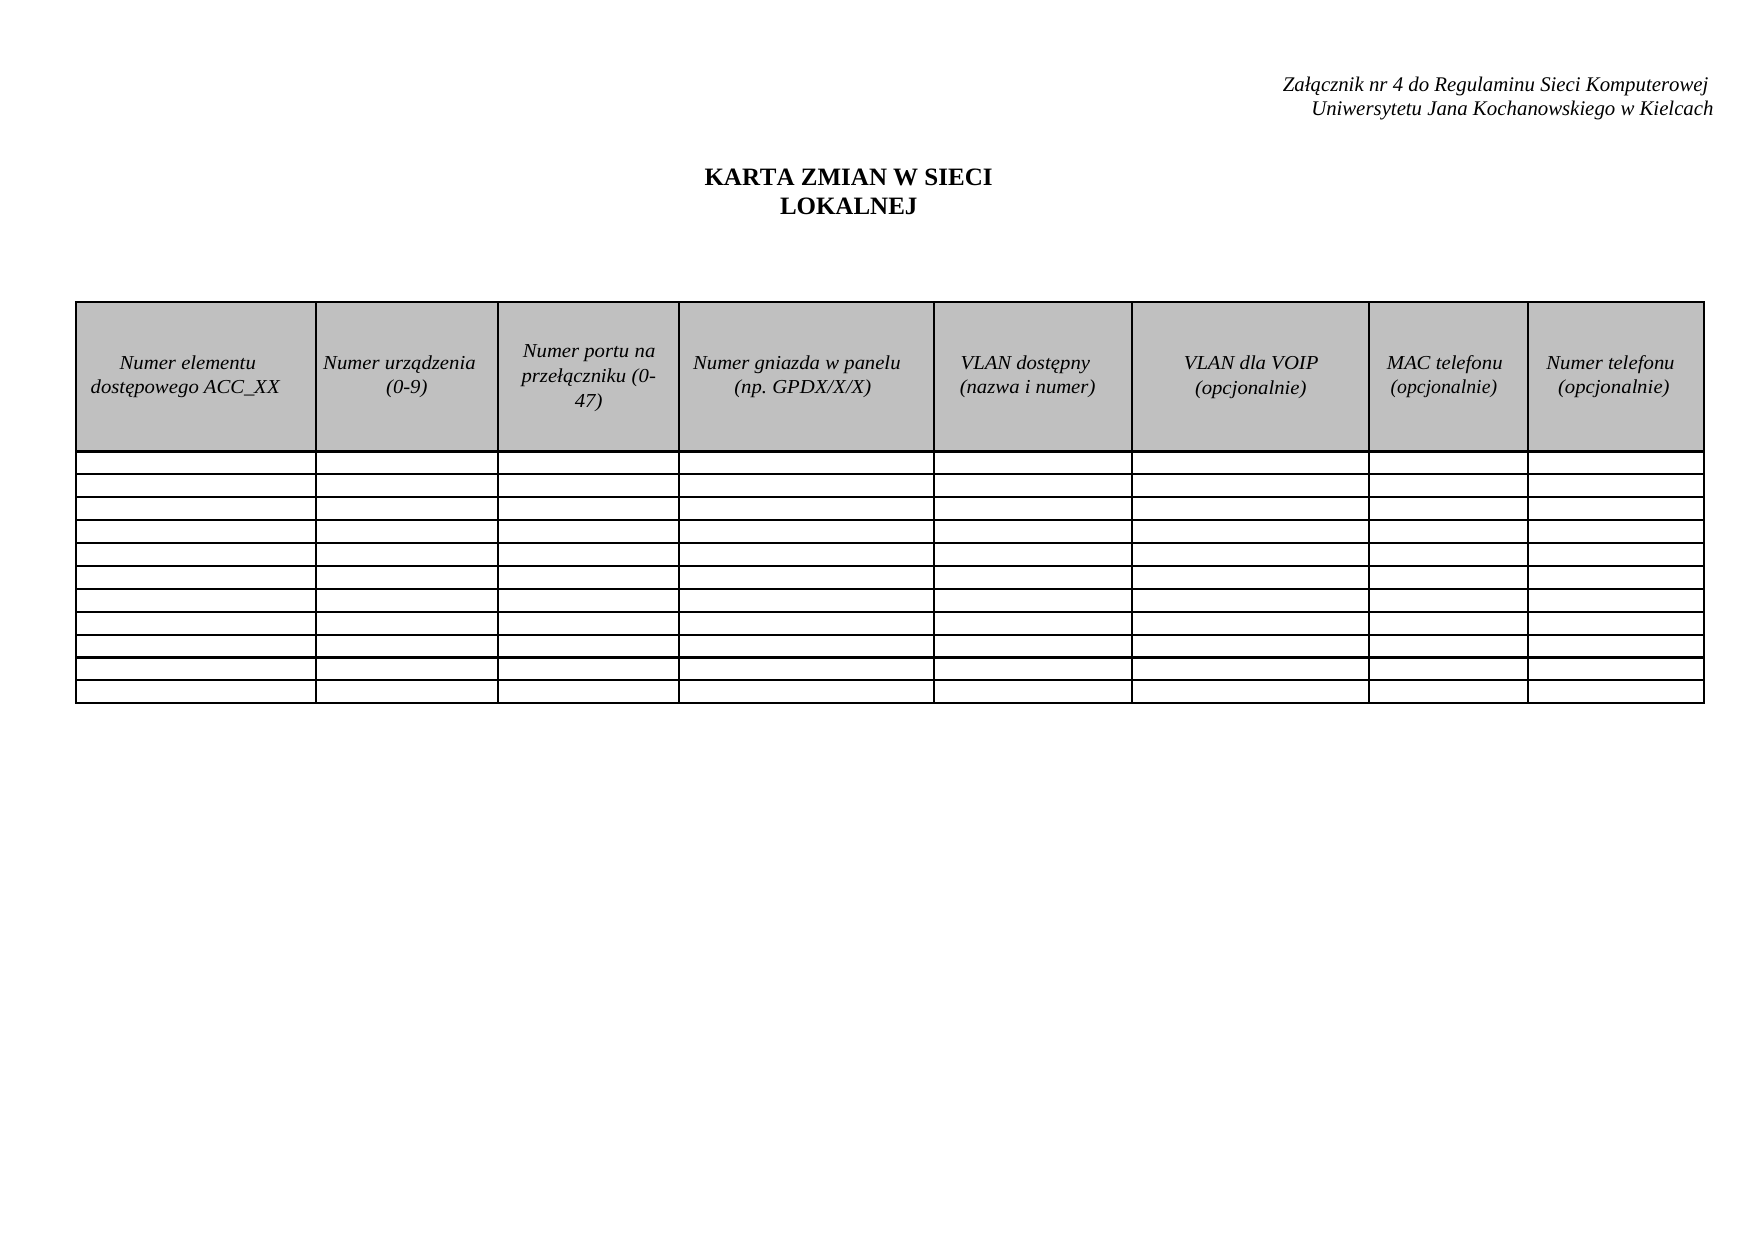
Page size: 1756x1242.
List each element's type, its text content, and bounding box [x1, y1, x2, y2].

table_cell [1370, 498, 1527, 519]
table_cell [680, 681, 933, 702]
table_cell [935, 636, 1131, 656]
table_cell [1133, 659, 1368, 679]
table_cell [935, 567, 1131, 588]
table_cell [499, 567, 678, 588]
table_cell [680, 475, 933, 496]
table_cell [1370, 636, 1527, 656]
table_cell [1370, 475, 1527, 496]
table_cell [935, 521, 1131, 542]
table_cell [680, 567, 933, 588]
table_cell [317, 567, 497, 588]
table_cell [77, 521, 315, 542]
table_header Numer portu na przełączniku (0- 47) [499, 303, 678, 450]
table_cell [935, 453, 1131, 473]
table_cell [317, 453, 497, 473]
table_cell [499, 659, 678, 679]
table_cell [1370, 567, 1527, 588]
table_cell [317, 636, 497, 656]
table_cell [77, 613, 315, 633]
table_cell [935, 544, 1131, 565]
table_cell [935, 498, 1131, 519]
table_cell [77, 498, 315, 519]
table_cell [935, 590, 1131, 611]
table_cell [317, 544, 497, 565]
table_cell [1370, 681, 1527, 702]
table_cell [77, 453, 315, 473]
table_cell [1529, 659, 1703, 679]
table_cell [499, 475, 678, 496]
table_cell [935, 613, 1131, 633]
table_cell [1370, 659, 1527, 679]
table_cell [499, 453, 678, 473]
table_cell [935, 659, 1131, 679]
table_cell [1529, 498, 1703, 519]
table_cell [499, 636, 678, 656]
table_cell [680, 544, 933, 565]
table_cell [317, 521, 497, 542]
table_cell [499, 590, 678, 611]
table_cell [680, 636, 933, 656]
table_header Numer elementu dostępowego ACC_XX [77, 303, 315, 450]
table_cell [1529, 613, 1703, 633]
text Załącznik nr 4 do Regulaminu Sieci Komputerowej Uniwersytetu Jana Kochanowskiego w Kielcach [807, 72, 1716, 120]
table_cell [317, 590, 497, 611]
table_cell [1370, 613, 1527, 633]
table_header Numer urządzenia (0-9) [317, 303, 497, 450]
table_cell [1529, 590, 1703, 611]
table_cell [1529, 681, 1703, 702]
text KARTA ZMIAN W SIECI LOKALNEJ [675, 162, 1022, 219]
table_cell [77, 681, 315, 702]
table_cell [77, 567, 315, 588]
table_cell [77, 475, 315, 496]
table_cell [317, 681, 497, 702]
table_cell [77, 659, 315, 679]
table_cell [499, 521, 678, 542]
table_cell [317, 613, 497, 633]
table_header Numer telefonu (opcjonalnie) [1529, 303, 1703, 450]
table_cell [77, 544, 315, 565]
table_cell [499, 681, 678, 702]
table_cell [680, 613, 933, 633]
table_cell [680, 453, 933, 473]
table_cell [1529, 567, 1703, 588]
table_cell [77, 590, 315, 611]
table_cell [499, 544, 678, 565]
table_cell [77, 636, 315, 656]
table_cell [680, 590, 933, 611]
table_cell [680, 498, 933, 519]
table_cell [1133, 498, 1368, 519]
table_cell [317, 475, 497, 496]
table_cell [317, 659, 497, 679]
table_cell [499, 613, 678, 633]
table_cell [317, 498, 497, 519]
table_cell [1133, 613, 1368, 633]
table_header Numer gniazda w panelu (np. GPDX/X/X) [680, 303, 933, 450]
table_cell [935, 475, 1131, 496]
table_cell [1133, 544, 1368, 565]
table_cell [1529, 453, 1703, 473]
table_cell [1529, 475, 1703, 496]
table_cell [1529, 636, 1703, 656]
table_header VLAN dla VOIP (opcjonalnie) [1133, 303, 1368, 450]
table_cell [1370, 590, 1527, 611]
table_cell [1133, 590, 1368, 611]
table_cell [1133, 521, 1368, 542]
table_cell [1133, 681, 1368, 702]
table_cell [1370, 544, 1527, 565]
table_cell [680, 659, 933, 679]
table_cell [1133, 567, 1368, 588]
table_cell [1529, 521, 1703, 542]
table_cell [680, 521, 933, 542]
table_cell [499, 498, 678, 519]
table_cell [1133, 636, 1368, 656]
table_cell [1133, 475, 1368, 496]
table_cell [1370, 453, 1527, 473]
table_cell [1529, 544, 1703, 565]
table_cell [1133, 453, 1368, 473]
table_header MAC telefonu (opcjonalnie) [1370, 303, 1527, 450]
table_header VLAN dostępny (nazwa i numer) [935, 303, 1131, 450]
table_cell [935, 681, 1131, 702]
table_cell [1370, 521, 1527, 542]
